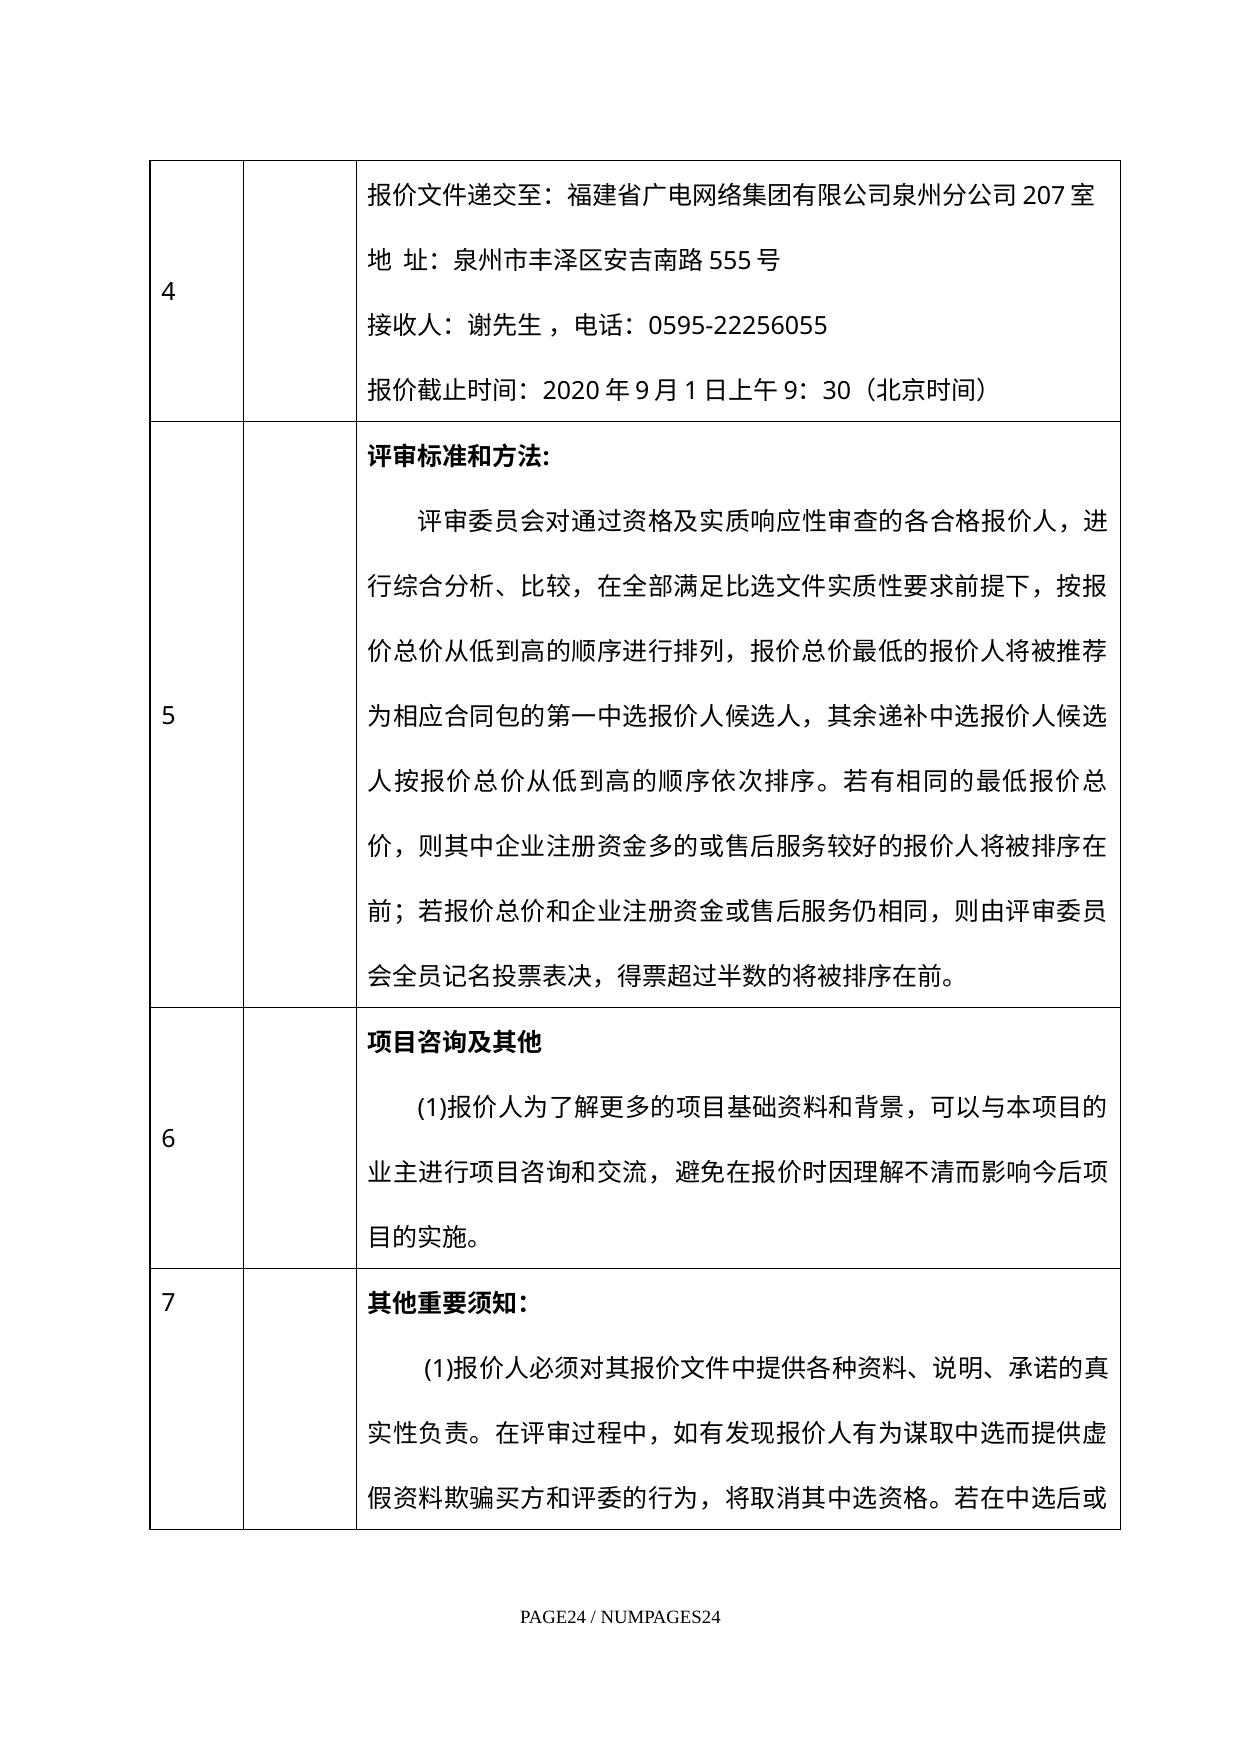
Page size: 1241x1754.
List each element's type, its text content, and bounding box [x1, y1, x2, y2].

table_cell [244, 161, 356, 421]
table_cell 报价文件递交至：福建省广电网络集团有限公司泉州分公司207室 地 址：泉州市丰泽区安吉南路555号 接收人：谢先生 ，电话：0595-22256055 报价截止时间：2020年9月1日上午9：30（北京时间） [357, 161, 1120, 421]
table_cell 6 [151, 1008, 243, 1268]
table_cell 7 [151, 1269, 243, 1529]
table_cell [357, 1269, 1120, 1529]
table_cell 评审标准和方法: 评审委员会对通过资格及实质响应性审查的各合格报价人，进行综合分析、比较，在全部满足比选文件实质性要求前提下，按报价总价从低到高的顺序进行排列，报价总价最低的报价人将被推荐为相应合同包的第一中选报价人候选人，其余递补中选报价人候选人按报价总价从低到高的顺序依次排序。若有相同的最低报价总价，则其中企业注册资金多的或售后服务较好的报价人将被排序在前；若报价总价和企业注册资金或售后服务仍相同，则由评审委员会全员记名投票表决，得票超过半数的将被排序在前。 [357, 422, 1120, 1007]
table_cell 5 [151, 422, 243, 1007]
table_cell [244, 1008, 356, 1268]
table_cell [244, 422, 356, 1007]
table_cell 4 [151, 161, 243, 421]
table_cell 项目咨询及其他 (1)报价人为了解更多的项目基础资料和背景，可以与本项目的业主进行项目咨询和交流，避免在报价时因理解不清而影响今后项目的实施。 [357, 1008, 1120, 1268]
table_cell [244, 1269, 356, 1529]
